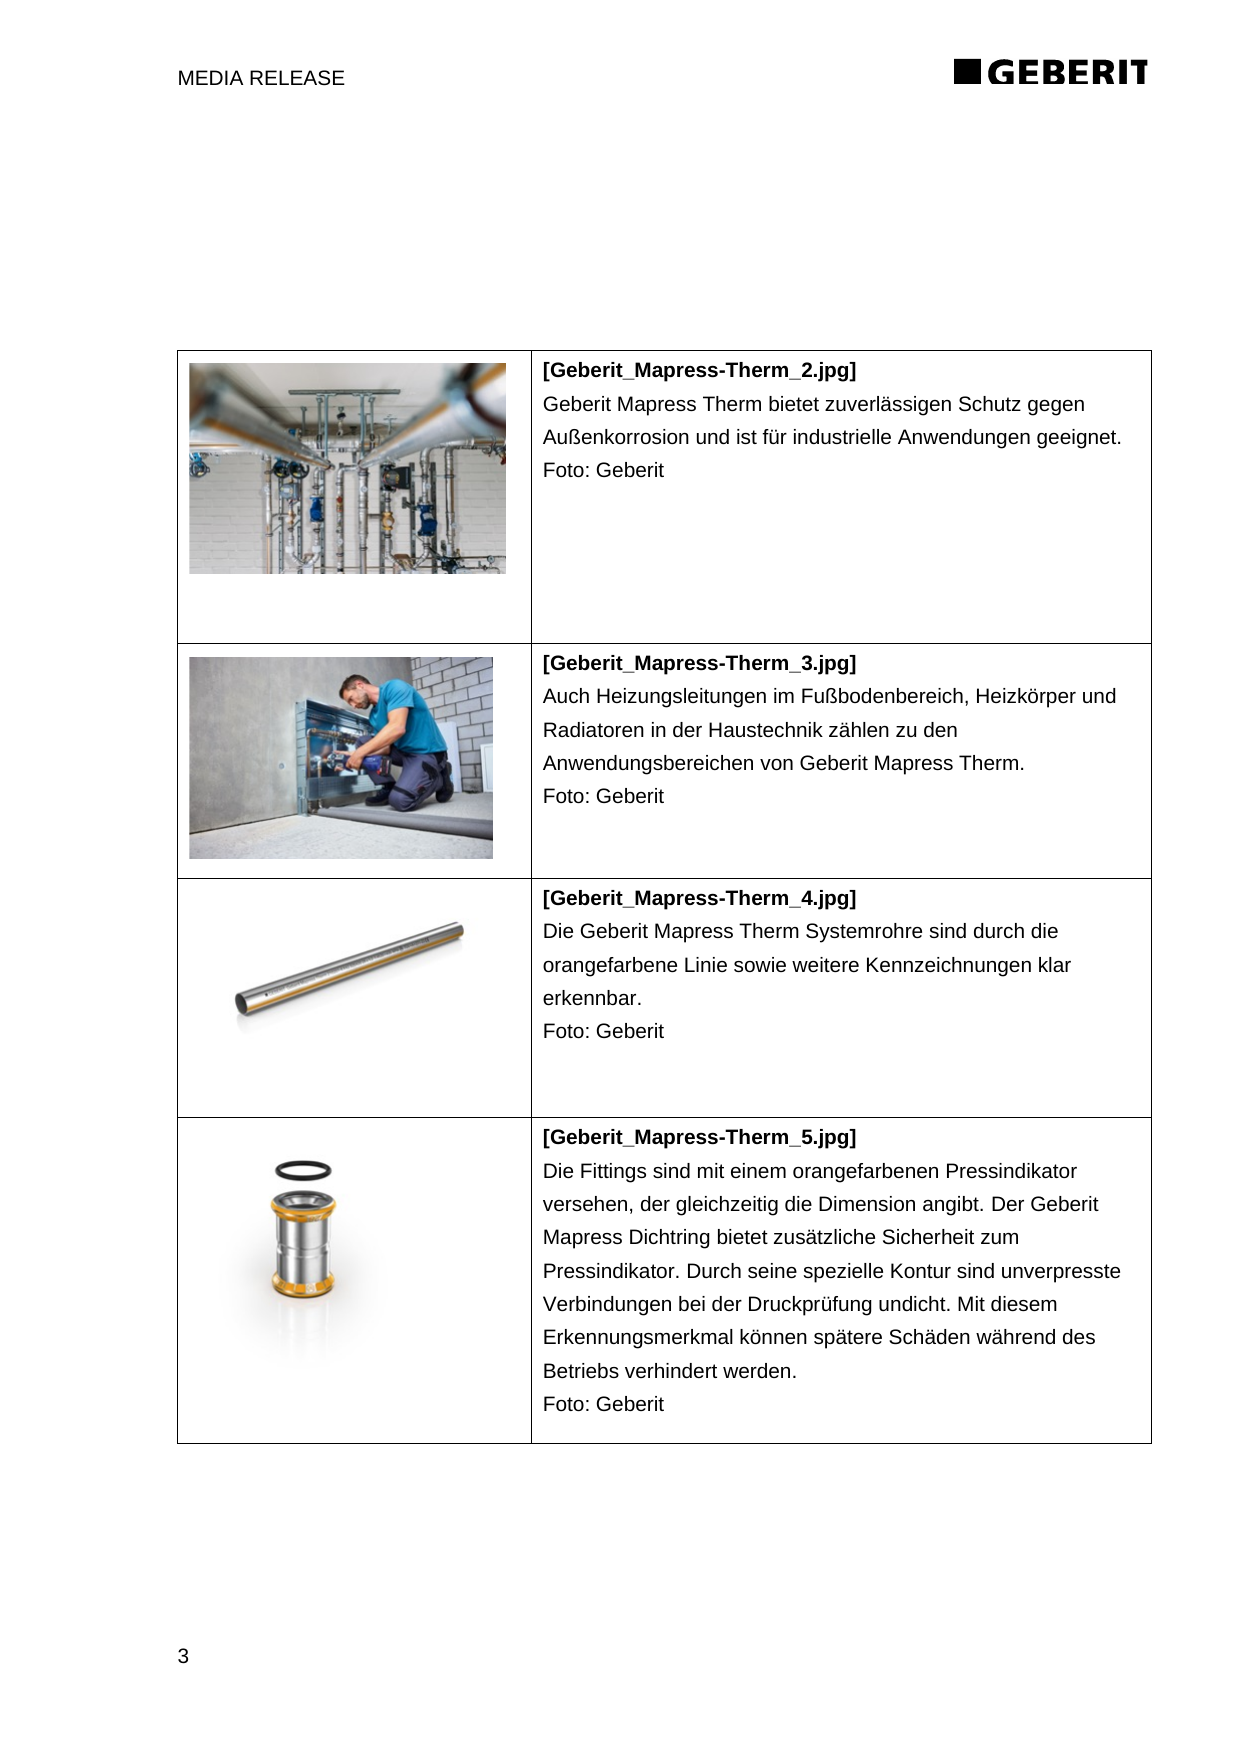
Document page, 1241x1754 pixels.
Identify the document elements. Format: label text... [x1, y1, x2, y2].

table_cell [Geberit_Mapress-Therm_5.jpg] Die Fittings sind mit einem orangefarbenen Pressindikator versehen, der gleichzeitig die Dimension angibt. Der Geberit Mapress Dichtring bietet zusätzliche Sicherheit zum Pressindikator. Durch seine spezielle Kontur sind unverpresste Verbindungen bei der Druckprüfung undicht. Mit diesem Erkennungsmerkmal können spätere Schäden während des Betriebs verhindert werden. Foto: Geberit [532, 1118, 1151, 1443]
table_cell [178, 879, 531, 1117]
table_cell [178, 351, 531, 643]
table_cell [Geberit_Mapress-Therm_3.jpg] Auch Heizungsleitungen im Fußbodenbereich, Heizkörper und Radiatoren in der Haustechnik zählen zu den Anwendungsbereichen von Geberit Mapress Therm. Foto: Geberit [532, 644, 1151, 878]
picture [189, 886, 500, 1061]
table_cell [178, 644, 531, 878]
table_cell [Geberit_Mapress-Therm_2.jpg] Geberit Mapress Therm bietet zuverlässigen Schutz gegen Außenkorrosion und ist für industrielle Anwendungen geeignet. Foto: Geberit [532, 351, 1151, 643]
table_cell [178, 1118, 531, 1443]
picture [189, 363, 506, 574]
picture [189, 657, 493, 859]
picture [953, 58, 1148, 84]
table_cell [Geberit_Mapress-Therm_4.jpg] Die Geberit Mapress Therm Systemrohre sind durch die orangefarbene Linie sowie weitere Kennzeichnungen klar erkennbar. Foto: Geberit [532, 879, 1151, 1117]
picture [189, 1130, 412, 1395]
